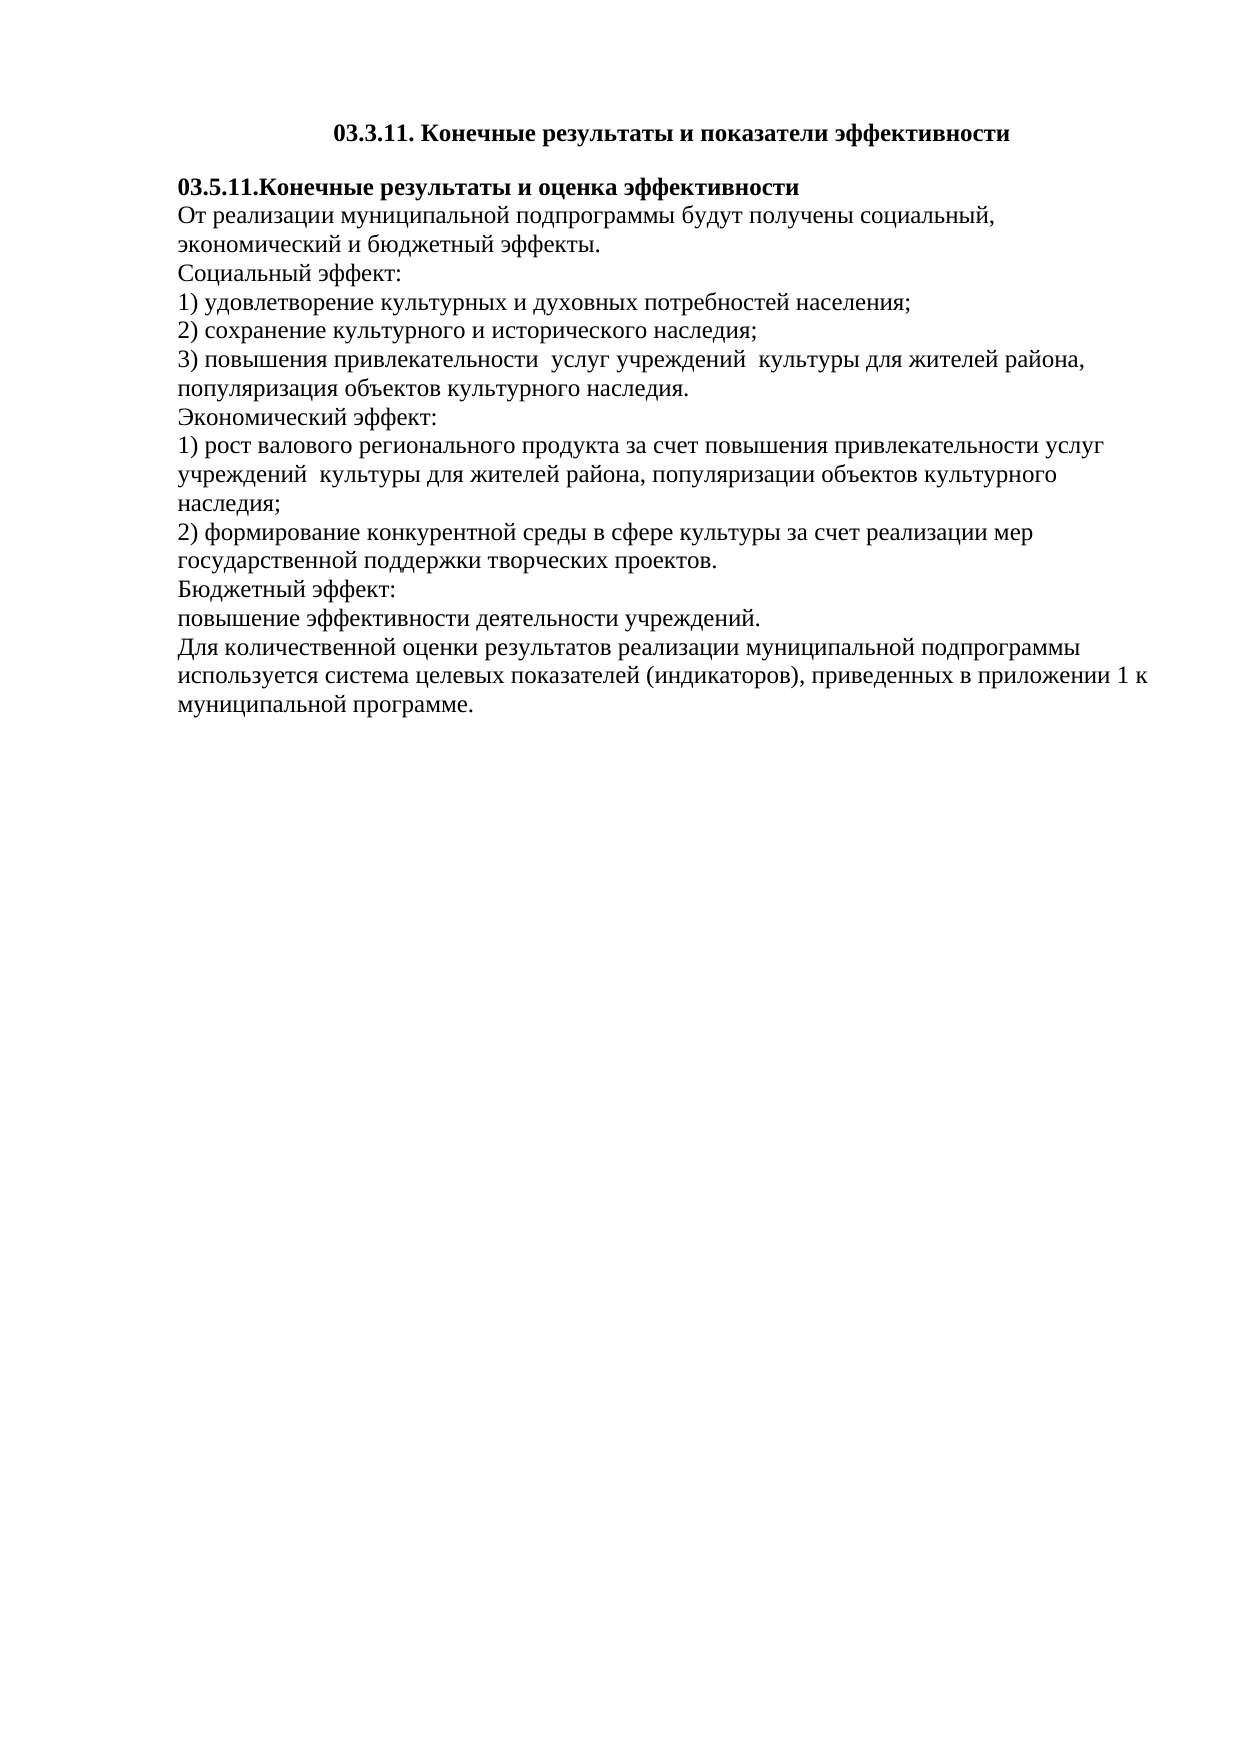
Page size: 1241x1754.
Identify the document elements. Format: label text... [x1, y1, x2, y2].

text 03.5.11.Конечные результаты и оценка эффективности От реализации муниципальной подпрограммы будут получены социальный, экономический и бюджетный эффекты. Социальный эффект: 1) удовлетворение культурных и духовных потребностей населения; 2) сохранение культурного и исторического наследия; 3) повышения привлекательности услуг учреждений культуры для жителей района, популяризация объектов культурного наследия. Экономический эффект: 1) рост валового регионального продукта за счет повышения привлекательности услуг учреждений культуры для жителей района, популяризации объектов культурного наследия; 2) формирование конкурентной среды в сфере культуры за счет реализации мер государственной поддержки творческих проектов. Бюджетный эффект: повышение эффективности деятельности учреждений. Для количественной оценки результатов реализации муниципальной подпрограммы используется система целевых показателей (индикаторов), приведенных в приложении 1 к муниципальной программе. [177, 172, 1152, 749]
text 03.3.11. Конечные результаты и показатели эффективности [251, 118, 1093, 147]
